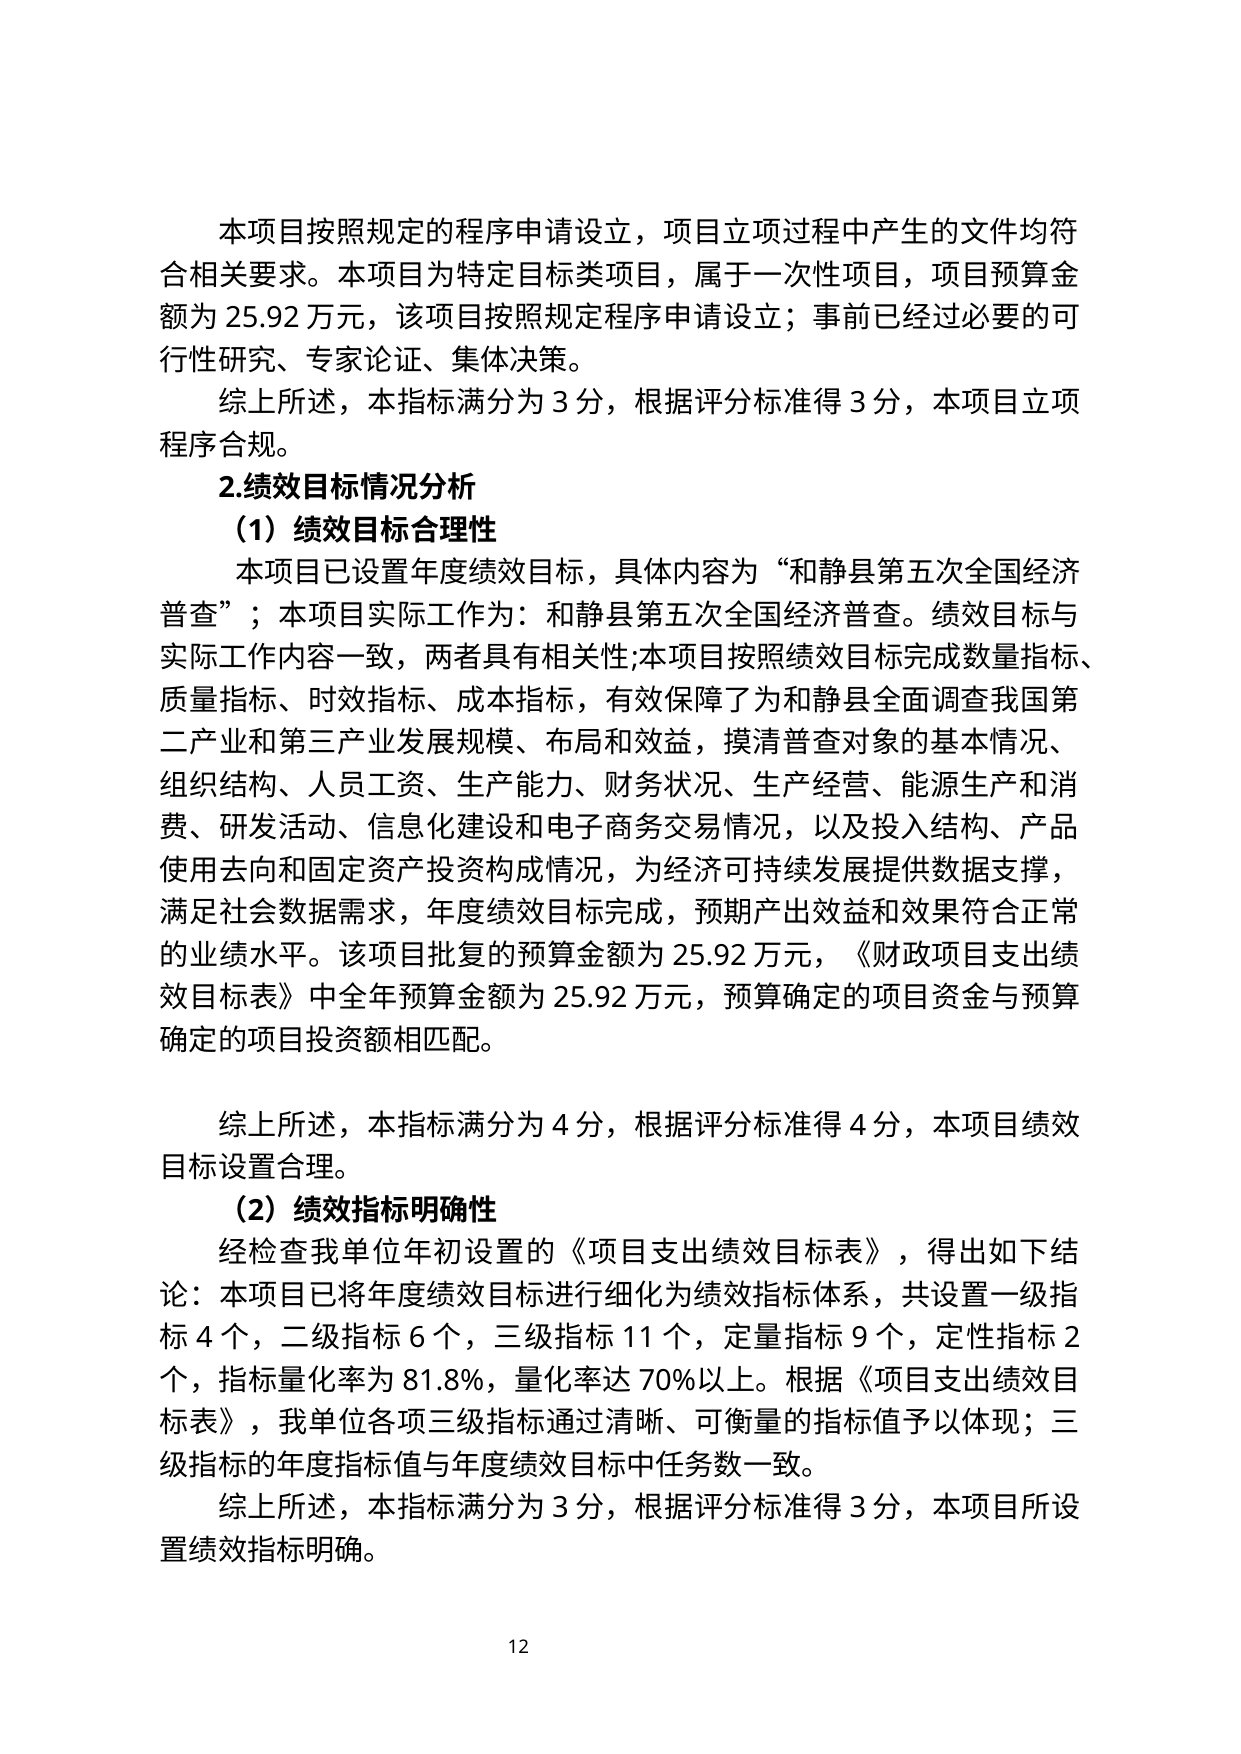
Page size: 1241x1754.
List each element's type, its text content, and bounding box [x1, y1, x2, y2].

text 本项目已设置年度绩效目标，具体内容为“和静县第五次全国经济普查”；本项目实际工作为：和静县第五次全国经济普查。绩效目标与实际工作内容一致，两者具有相关性;本项目按照绩效目标完成数量指标、质量指标、时效指标、成本指标，有效保障了为和静县全面调查我国第二产业和第三产业发展规模、布局和效益，摸清普查对象的基本情况、组织结构、人员工资、生产能力、财务状况、生产经营、能源生产和消费、研发活动、信息化建设和电子商务交易情况，以及投入结构、产品使用去向和固定资产投资构成情况，为经济可持续发展提供数据支撑，满足社会数据需求，年度绩效目标完成，预期产出效益和效果符合正常的业绩水平。该项目批复的预算金额为25.92万元，《财政项目支出绩效目标表》中全年预算金额为25.92万元，预算确定的项目资金与预算确定的项目投资额相匹配。 [159, 549, 1081, 1059]
text 本项目按照规定的程序申请设立，项目立项过程中产生的文件均符合相关要求。本项目为特定目标类项目，属于一次性项目，项目预算金额为25.92万元，该项目按照规定程序申请设立；事前已经过必要的可行性研究、专家论证、集体决策。 [159, 209, 1081, 379]
text 经检查我单位年初设置的《项目支出绩效目标表》，得出如下结论：本项目已将年度绩效目标进行细化为绩效指标体系，共设置一级指标4个，二级指标6个，三级指标11个，定量指标9个，定性指标2个，指标量化率为81.8%，量化率达70%以上。根据《项目支出绩效目标表》，我单位各项三级指标通过清晰、可衡量的指标值予以体现；三级指标的年度指标值与年度绩效目标中任务数一致。 [159, 1229, 1081, 1484]
text （1）绩效目标合理性 [159, 506, 1081, 549]
text （2）绩效指标明确性 [159, 1186, 1081, 1229]
text 综上所述，本指标满分为3分，根据评分标准得3分，本项目立项程序合规。 [159, 379, 1081, 464]
text 综上所述，本指标满分为3分，根据评分标准得3分，本项目所设置绩效指标明确。 [159, 1484, 1081, 1569]
text 综上所述，本指标满分为4分，根据评分标准得4分，本项目绩效目标设置合理。 [159, 1101, 1081, 1186]
subtitle 2.绩效目标情况分析 [159, 464, 1081, 506]
